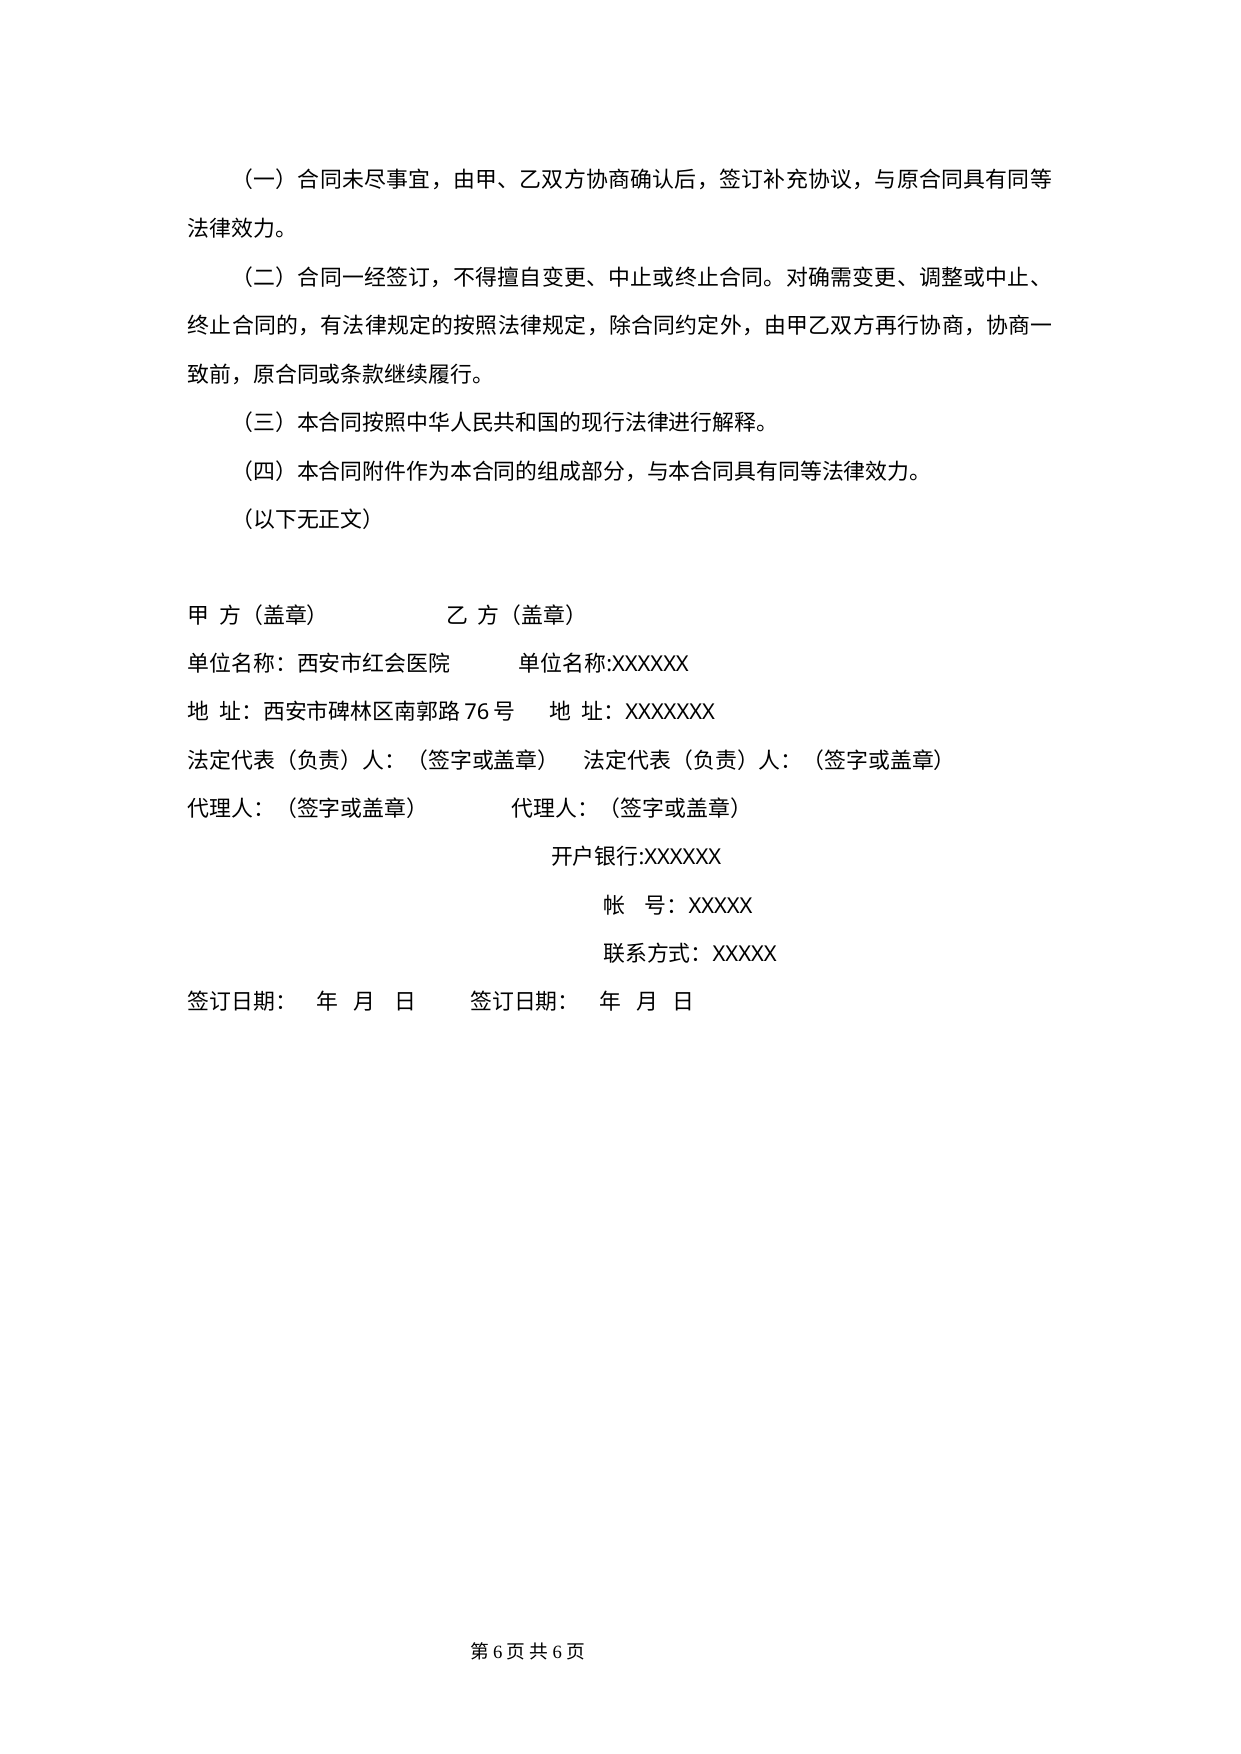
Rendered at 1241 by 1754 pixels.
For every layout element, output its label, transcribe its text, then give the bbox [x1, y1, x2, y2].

text （三）本合同按照中华人民共和国的现行法律进行解释。 [187, 405, 1053, 437]
text 地 址：西安市碑林区南郭路76号 地 址：XXXXXXX [187, 694, 1053, 726]
text 甲 方（盖章） 乙 方（盖章） [187, 597, 1053, 630]
text （二）合同一经签订，不得擅自变更、中止或终止合同。对确需变更、调整或中止、终止合同的，有法律规定的按照法律规定，除合同约定外，由甲乙双方再行协商，协商一致前，原合同或条款继续履行。 [187, 259, 1053, 389]
text 帐 号：XXXXX [187, 887, 1053, 920]
text 联系方式：XXXXX [187, 936, 1053, 968]
text 单位名称：西安市红会医院 单位名称:XXXXXX [187, 646, 1053, 678]
text （一）合同未尽事宜，由甲、乙双方协商确认后，签订补充协议，与原合同具有同等法律效力。 [187, 162, 1053, 243]
text 签订日期： 年 月 日 签订日期： 年 月 日 [187, 984, 1053, 1016]
text 开户银行:XXXXXX [494, 839, 1053, 871]
text （以下无正文） [187, 502, 1053, 534]
text 代理人：（签字或盖章） 代理人：（签字或盖章） [187, 791, 1053, 823]
text 法定代表（负责）人：（签字或盖章） 法定代表（负责）人：（签字或盖章） [187, 742, 1053, 775]
text （四）本合同附件作为本合同的组成部分，与本合同具有同等法律效力。 [187, 453, 1053, 486]
